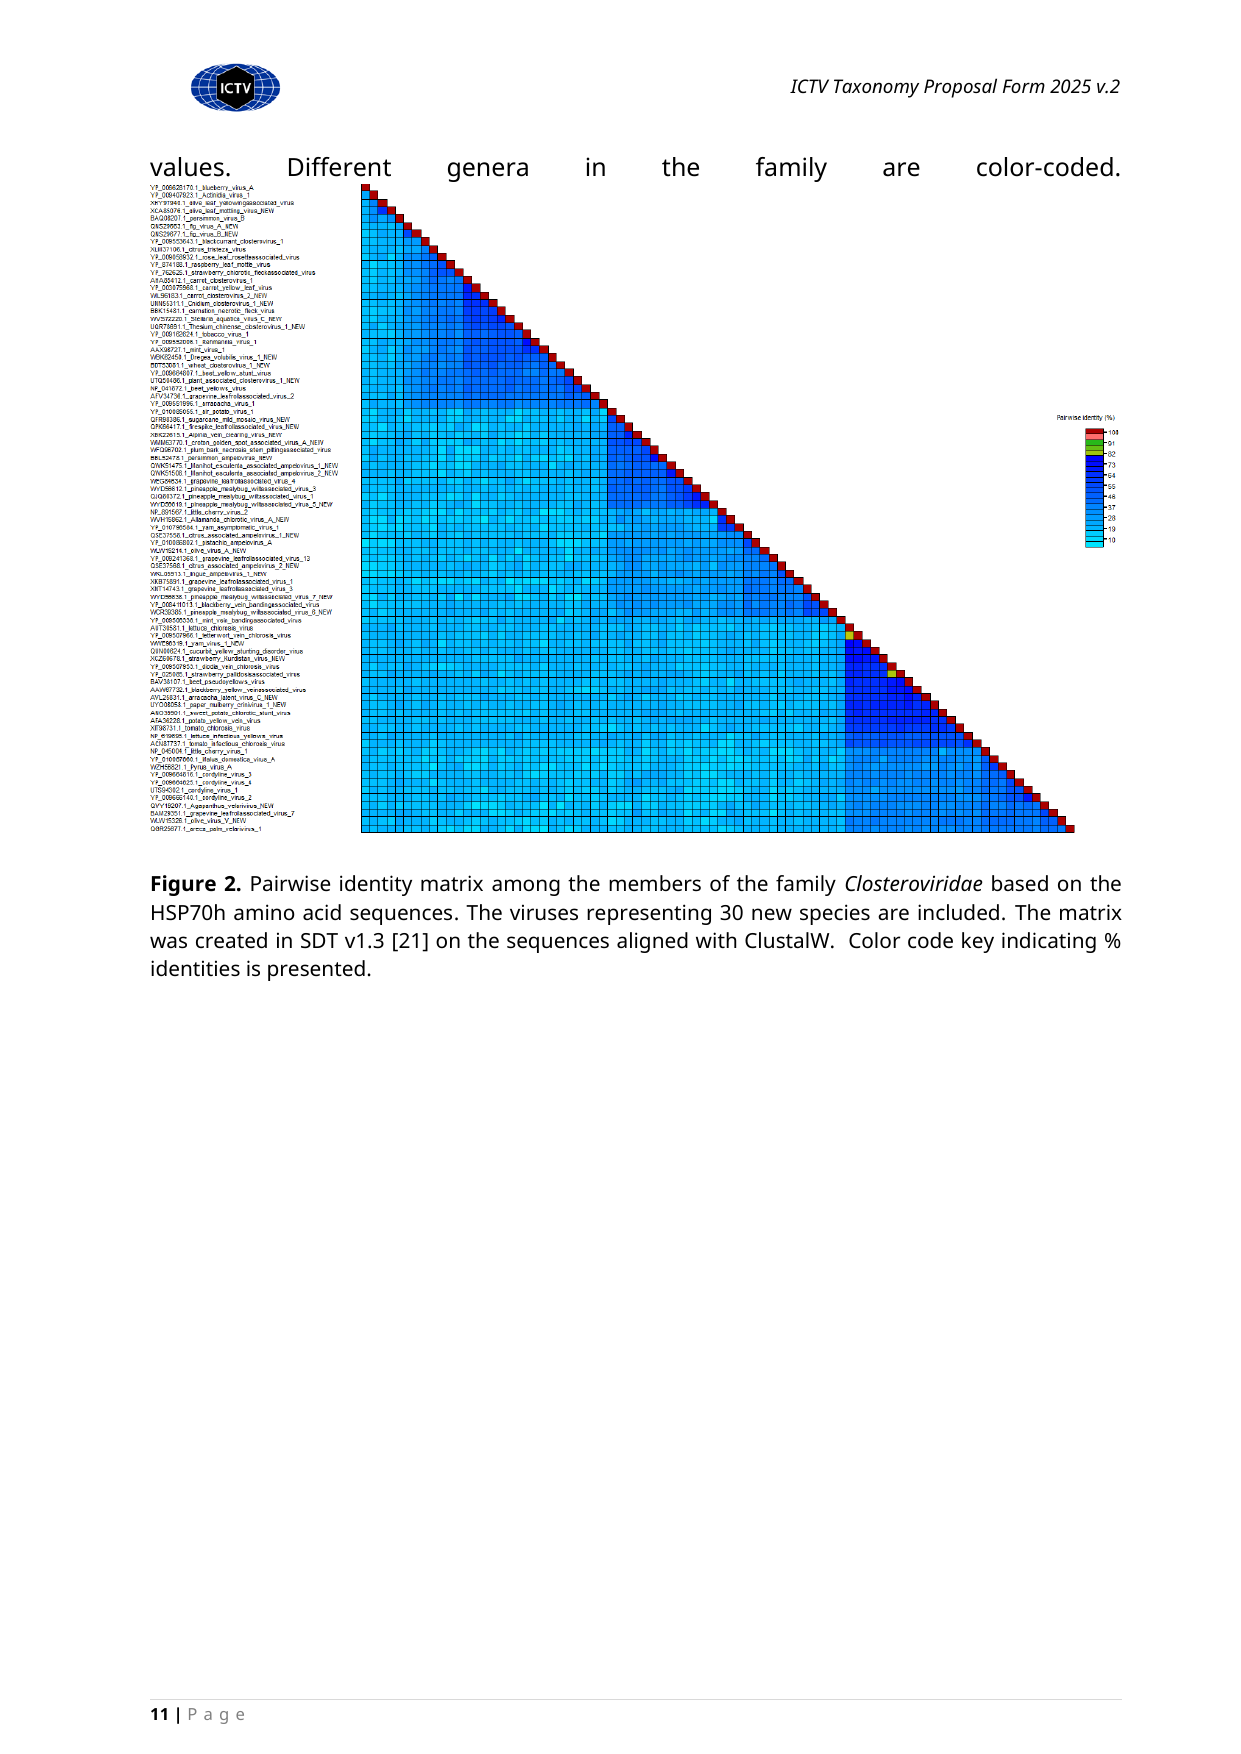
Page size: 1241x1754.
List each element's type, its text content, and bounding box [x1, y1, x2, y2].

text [150, 150, 1122, 184]
picture [150, 184, 1123, 841]
text Figure 2. Pairwise identity matrix among the members of the family Closteroviridae based on the HSP70h amino acid sequences. The viruses representing 30 new species are included. The matrix was created in SDT v1.3 [21] on the sequences aligned with ClustalW. Color code key indicating % identities is presented. [150, 869, 1122, 983]
picture [190, 56, 282, 113]
